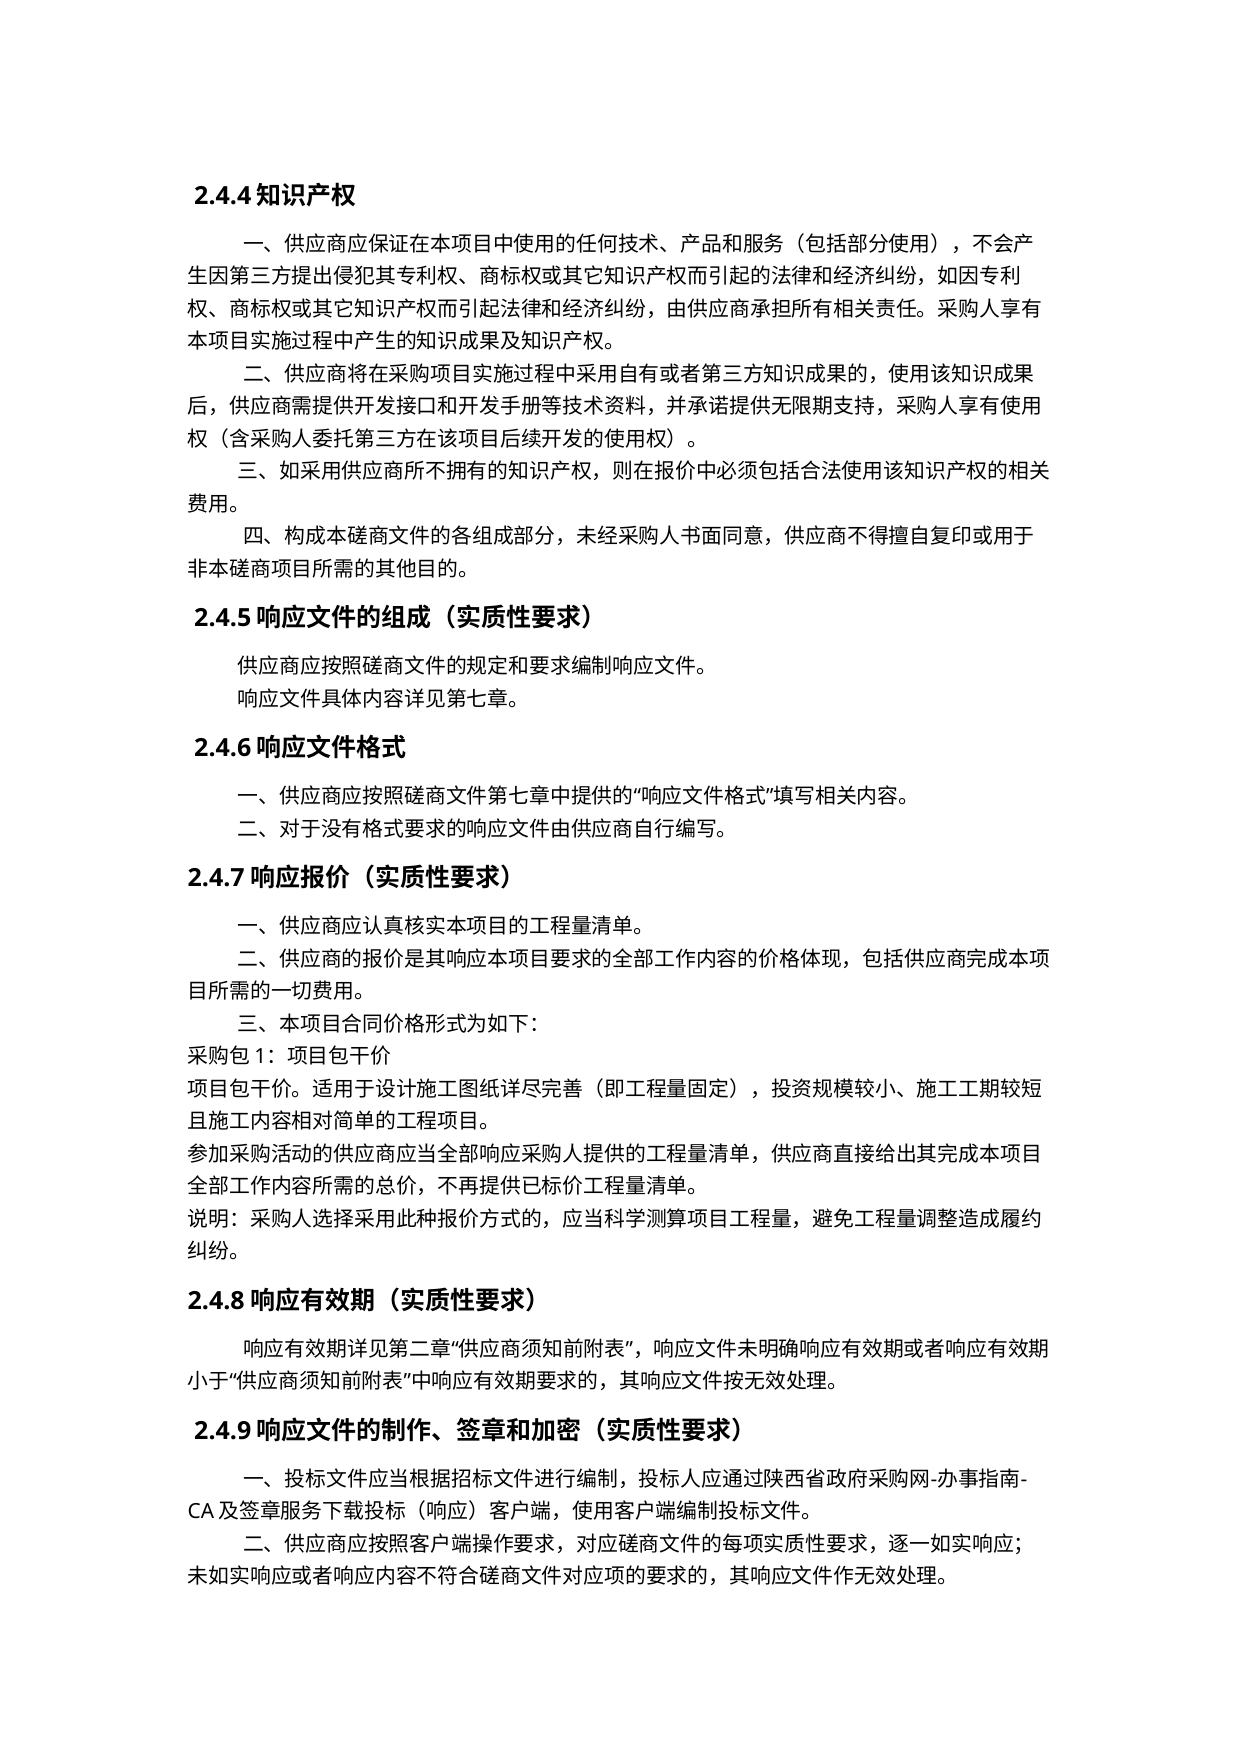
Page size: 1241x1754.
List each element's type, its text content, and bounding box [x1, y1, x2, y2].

text 一、投标文件应当根据招标文件进行编制，投标人应通过陕西省政府采购网-办事指南-CA及签章服务下载投标（响应）客户端，使用客户端编制投标文件。 [187, 1462, 1053, 1527]
text 二、供应商的报价是其响应本项目要求的全部工作内容的价格体现，包括供应商完成本项目所需的一切费用。 [187, 942, 1053, 1007]
text 二、对于没有格式要求的响应文件由供应商自行编写。 [187, 812, 1053, 844]
text 项目包干价。适用于设计施工图纸详尽完善（即工程量固定），投资规模较小、施工工期较短且施工内容相对简单的工程项目。 [187, 1072, 1053, 1137]
text 响应有效期详见第二章“供应商须知前附表”，响应文件未明确响应有效期或者响应有效期小于“供应商须知前附表”中响应有效期要求的，其响应文件按无效处理。 [187, 1332, 1053, 1397]
text 2.4.5响应文件的组成（实质性要求） [187, 584, 1053, 649]
text 供应商应按照磋商文件的规定和要求编制响应文件。 [187, 649, 1053, 682]
text 二、供应商应按照客户端操作要求，对应磋商文件的每项实质性要求，逐一如实响应；未如实响应或者响应内容不符合磋商文件对应项的要求的，其响应文件作无效处理。 [187, 1527, 1053, 1592]
text 2.4.8响应有效期（实质性要求） [187, 1267, 1053, 1332]
text 二、供应商将在采购项目实施过程中采用自有或者第三方知识成果的，使用该知识成果后，供应商需提供开发接口和开发手册等技术资料，并承诺提供无限期支持，采购人享有使用权（含采购人委托第三方在该项目后续开发的使用权）。 [187, 357, 1053, 454]
text 2.4.6响应文件格式 [187, 714, 1053, 779]
text 响应文件具体内容详见第七章。 [187, 682, 1053, 714]
text 参加采购活动的供应商应当全部响应采购人提供的工程量清单，供应商直接给出其完成本项目全部工作内容所需的总价，不再提供已标价工程量清单。 [187, 1137, 1053, 1202]
text 采购包1：项目包干价 [187, 1039, 1053, 1072]
text 一、供应商应按照磋商文件第七章中提供的“响应文件格式”填写相关内容。 [187, 779, 1053, 812]
text 2.4.9响应文件的制作、签章和加密（实质性要求） [187, 1397, 1053, 1462]
text 三、如采用供应商所不拥有的知识产权，则在报价中必须包括合法使用该知识产权的相关费用。 [187, 454, 1053, 519]
text 2.4.4知识产权 [187, 162, 1053, 227]
text 2.4.7响应报价（实质性要求） [187, 844, 1053, 909]
text 三、本项目合同价格形式为如下： [187, 1007, 1053, 1039]
text 四、构成本磋商文件的各组成部分，未经采购人书面同意，供应商不得擅自复印或用于非本磋商项目所需的其他目的。 [187, 519, 1053, 584]
text 一、供应商应保证在本项目中使用的任何技术、产品和服务（包括部分使用），不会产生因第三方提出侵犯其专利权、商标权或其它知识产权而引起的法律和经济纠纷，如因专利权、商标权或其它知识产权而引起法律和经济纠纷，由供应商承担所有相关责任。采购人享有本项目实施过程中产生的知识成果及知识产权。 [187, 227, 1053, 357]
text 说明：采购人选择采用此种报价方式的，应当科学测算项目工程量，避免工程量调整造成履约纠纷。 [187, 1202, 1053, 1267]
text 一、供应商应认真核实本项目的工程量清单。 [187, 909, 1053, 942]
